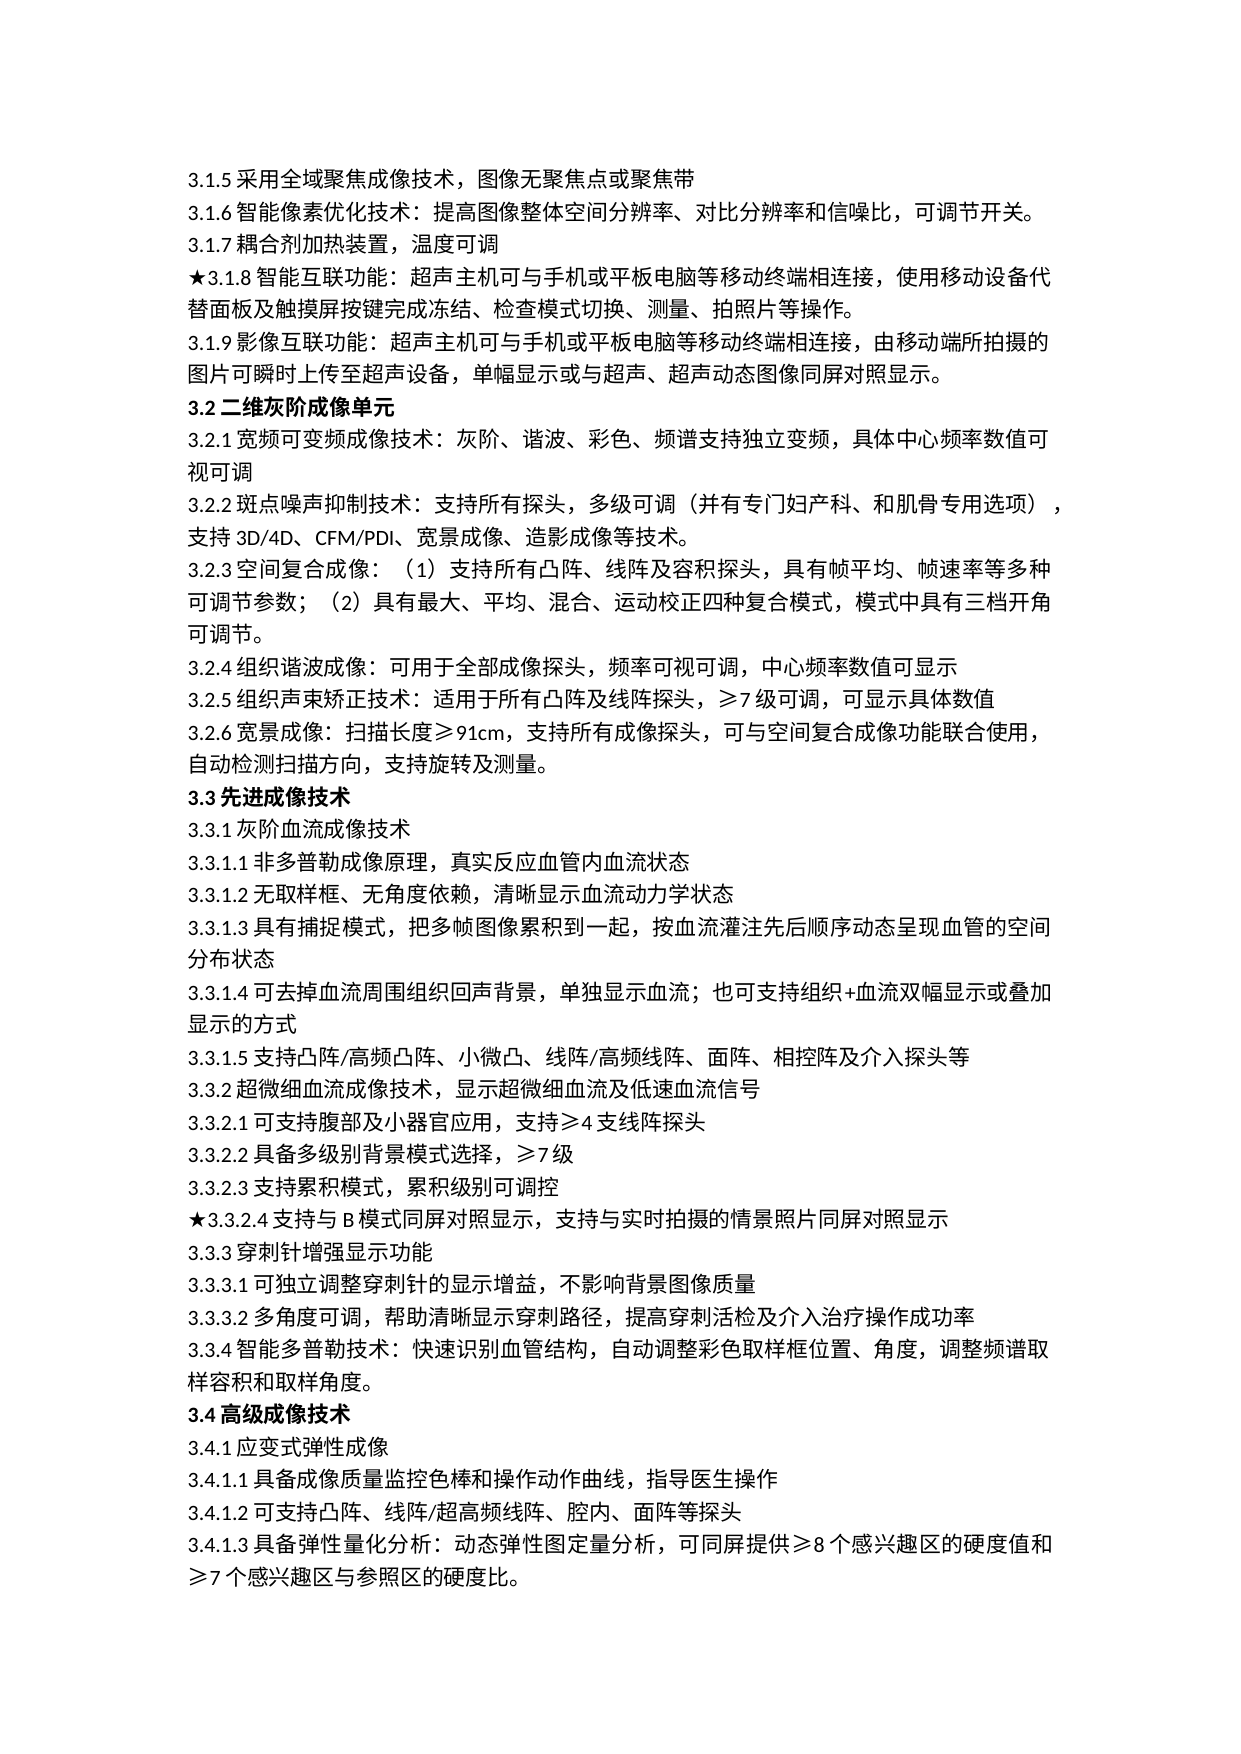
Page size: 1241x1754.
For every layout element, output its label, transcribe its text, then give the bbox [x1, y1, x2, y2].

text 3.3.2.1可支持腹部及小器官应用，支持≥4支线阵探头 [187, 1104, 1053, 1137]
text ★3.3.2.4支持与B模式同屏对照显示，支持与实时拍摄的情景照片同屏对照显示 [187, 1202, 1053, 1234]
text 3.2.4组织谐波成像：可用于全部成像探头，频率可视可调，中心频率数值可显示 [187, 649, 1053, 682]
text 3.4.1.2可支持凸阵、线阵/超高频线阵、腔内、面阵等探头 [187, 1494, 1053, 1527]
text 3.3.1.2无取样框、无角度依赖，清晰显示血流动力学状态 [187, 877, 1053, 909]
text 3.3.1.4可去掉血流周围组织回声背景，单独显示血流；也可支持组织+血流双幅显示或叠加显示的方式 [187, 974, 1053, 1039]
text 3.4高级成像技术 [187, 1397, 1053, 1429]
text 3.2.6宽景成像：扫描长度≥91cm，支持所有成像探头，可与空间复合成像功能联合使用，自动检测扫描方向，支持旋转及测量。 [187, 714, 1053, 779]
text 3.2.1宽频可变频成像技术：灰阶、谐波、彩色、频谱支持独立变频，具体中心频率数值可视可调 [187, 422, 1053, 487]
text 3.2.5组织声束矫正技术：适用于所有凸阵及线阵探头，≥7级可调，可显示具体数值 [187, 682, 1053, 714]
text 3.1.9影像互联功能：超声主机可与手机或平板电脑等移动终端相连接，由移动端所拍摄的图片可瞬时上传至超声设备，单幅显示或与超声、超声动态图像同屏对照显示。 [187, 324, 1053, 389]
text 3.2二维灰阶成像单元 [187, 389, 1053, 422]
text 3.3先进成像技术 [187, 779, 1053, 812]
text 3.1.6智能像素优化技术：提高图像整体空间分辨率、对比分辨率和信噪比，可调节开关。 [187, 194, 1053, 227]
text 3.4.1应变式弹性成像 [187, 1429, 1053, 1462]
text 3.3.3穿刺针增强显示功能 [187, 1234, 1053, 1267]
text 3.3.1.3具有捕捉模式，把多帧图像累积到一起，按血流灌注先后顺序动态呈现血管的空间分布状态 [187, 909, 1053, 974]
text 3.3.3.1可独立调整穿刺针的显示增益，不影响背景图像质量 [187, 1267, 1053, 1299]
text 3.3.2.3支持累积模式，累积级别可调控 [187, 1169, 1053, 1202]
text 3.3.3.2多角度可调，帮助清晰显示穿刺路径，提高穿刺活检及介入治疗操作成功率 [187, 1299, 1053, 1332]
text 3.3.1灰阶血流成像技术 [187, 812, 1053, 844]
text 3.3.1.1非多普勒成像原理，真实反应血管内血流状态 [187, 844, 1053, 877]
text ★3.1.8智能互联功能：超声主机可与手机或平板电脑等移动终端相连接，使用移动设备代替面板及触摸屏按键完成冻结、检查模式切换、测量、拍照片等操作。 [187, 259, 1053, 324]
text 3.2.3空间复合成像：（1）支持所有凸阵、线阵及容积探头，具有帧平均、帧速率等多种可调节参数；（2）具有最大、平均、混合、运动校正四种复合模式，模式中具有三档开角可调节。 [187, 552, 1053, 649]
text 3.2.2斑点噪声抑制技术：支持所有探头，多级可调（并有专门妇产科、和肌骨专用选项），支持3D/4D、CFM/PDI、宽景成像、造影成像等技术。 [187, 487, 1053, 552]
text 3.4.1.1具备成像质量监控色棒和操作动作曲线，指导医生操作 [187, 1462, 1053, 1494]
text 3.1.5采用全域聚焦成像技术，图像无聚焦点或聚焦带 [187, 162, 1053, 194]
text 3.1.7耦合剂加热装置，温度可调 [187, 227, 1053, 259]
text 3.4.1.3具备弹性量化分析：动态弹性图定量分析，可同屏提供≥8个感兴趣区的硬度值和≥7个感兴趣区与参照区的硬度比。 [187, 1527, 1053, 1592]
text 3.3.2超微细血流成像技术，显示超微细血流及低速血流信号 [187, 1072, 1053, 1104]
text 3.3.4智能多普勒技术：快速识别血管结构，自动调整彩色取样框位置、角度，调整频谱取样容积和取样角度。 [187, 1332, 1053, 1397]
text 3.3.1.5支持凸阵/高频凸阵、小微凸、线阵/高频线阵、面阵、相控阵及介入探头等 [187, 1039, 1053, 1072]
text 3.3.2.2具备多级别背景模式选择，≥7级 [187, 1137, 1053, 1169]
